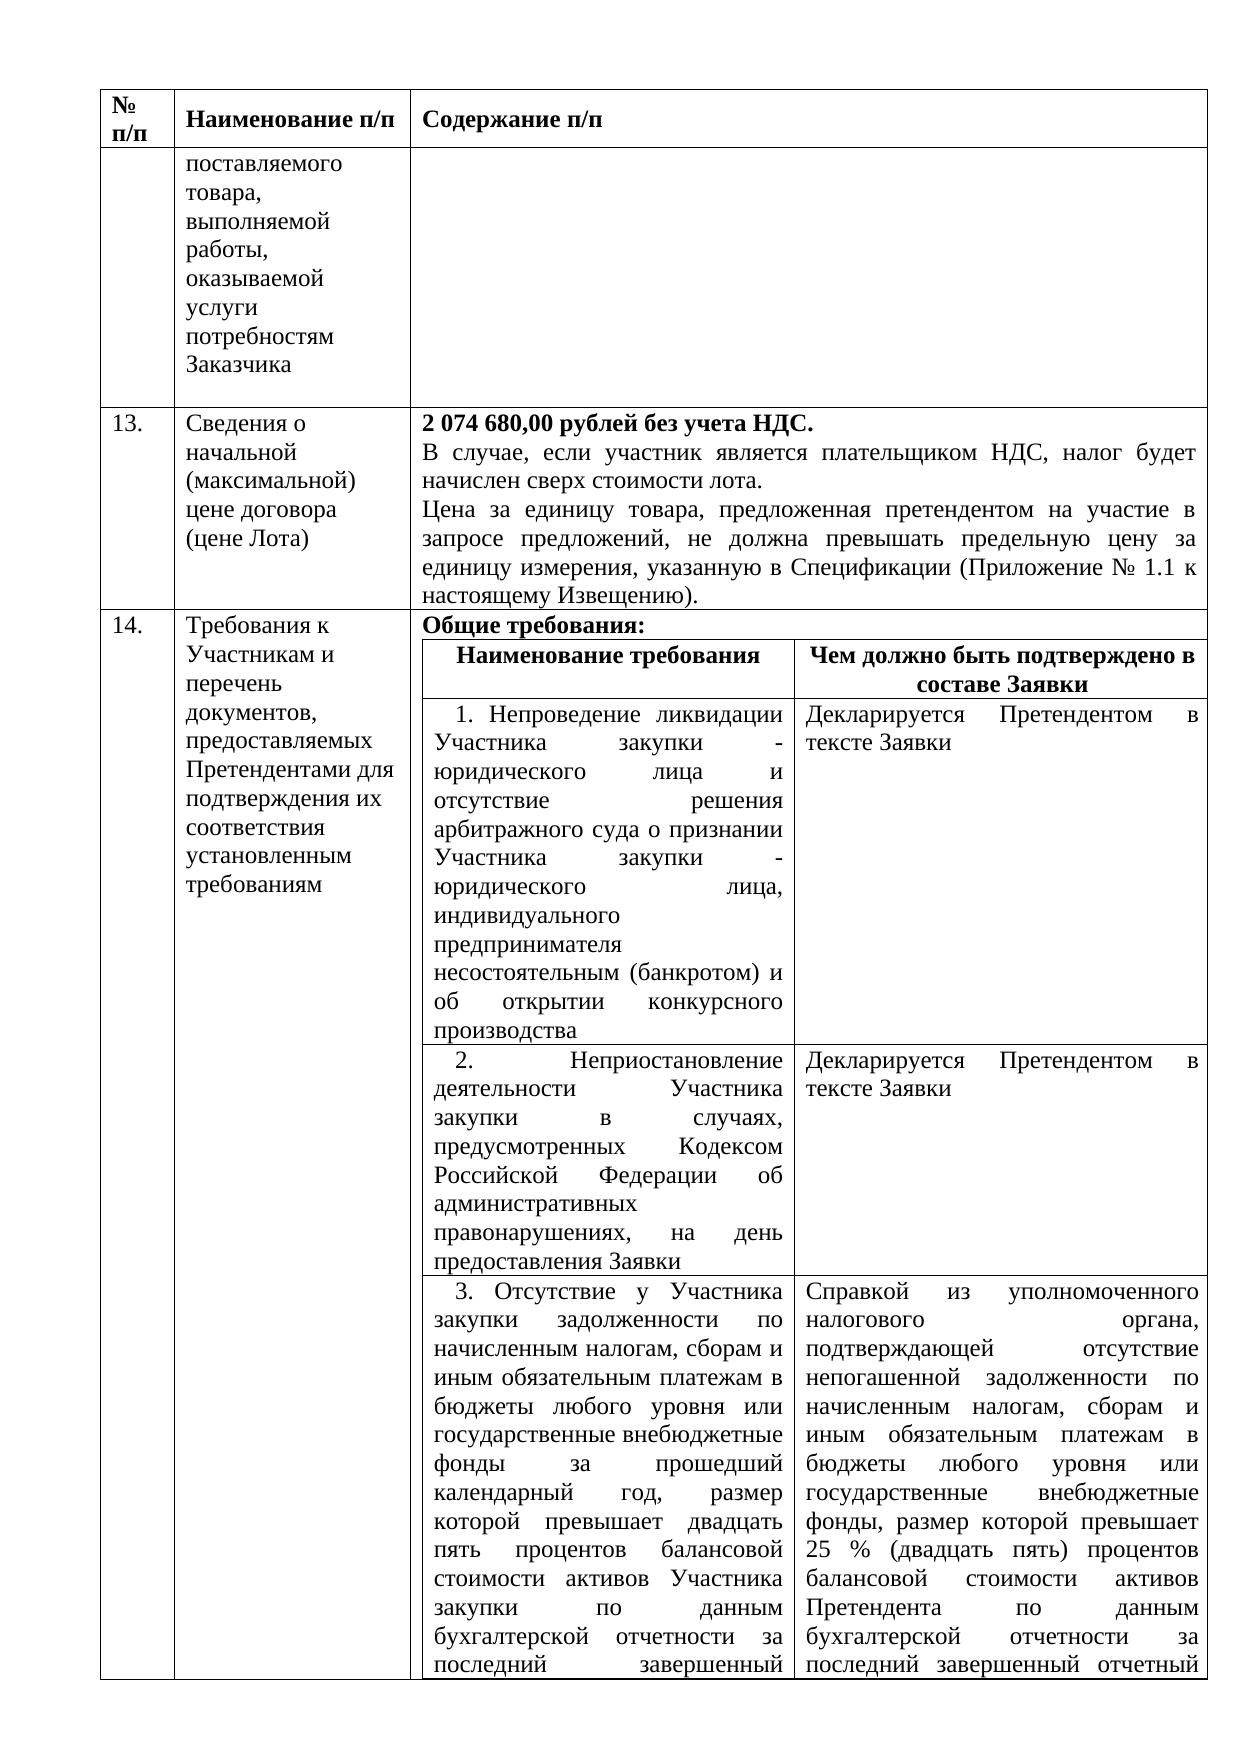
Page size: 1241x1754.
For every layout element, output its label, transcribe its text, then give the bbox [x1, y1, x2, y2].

table_cell Общие требования: [411, 610, 1207, 1679]
table_cell [101, 408, 174, 609]
table_header Наименование п/п [175, 90, 410, 147]
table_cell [175, 610, 410, 1679]
table_header № п/п [101, 90, 174, 147]
table_cell 2 074 680,00 рублей без учета НДС. В случае, если участник является плательщиком НДС, налог будет начислен сверх стоимости лота. Цена за единицу товара, предложенная претендентом на участие в запросе предложений, не должна превышать предельную цену за единицу измерения, указанную в Спецификации (Приложение № 1.1 к настоящему Извещению). [411, 408, 1207, 609]
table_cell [411, 148, 1207, 407]
table_header Содержание п/п [411, 90, 1207, 147]
table_cell [101, 610, 174, 1679]
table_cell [175, 148, 410, 407]
table_cell Сведения о начальной (максимальной) цене договора (цене Лота) [175, 408, 410, 609]
table_cell [101, 148, 174, 407]
